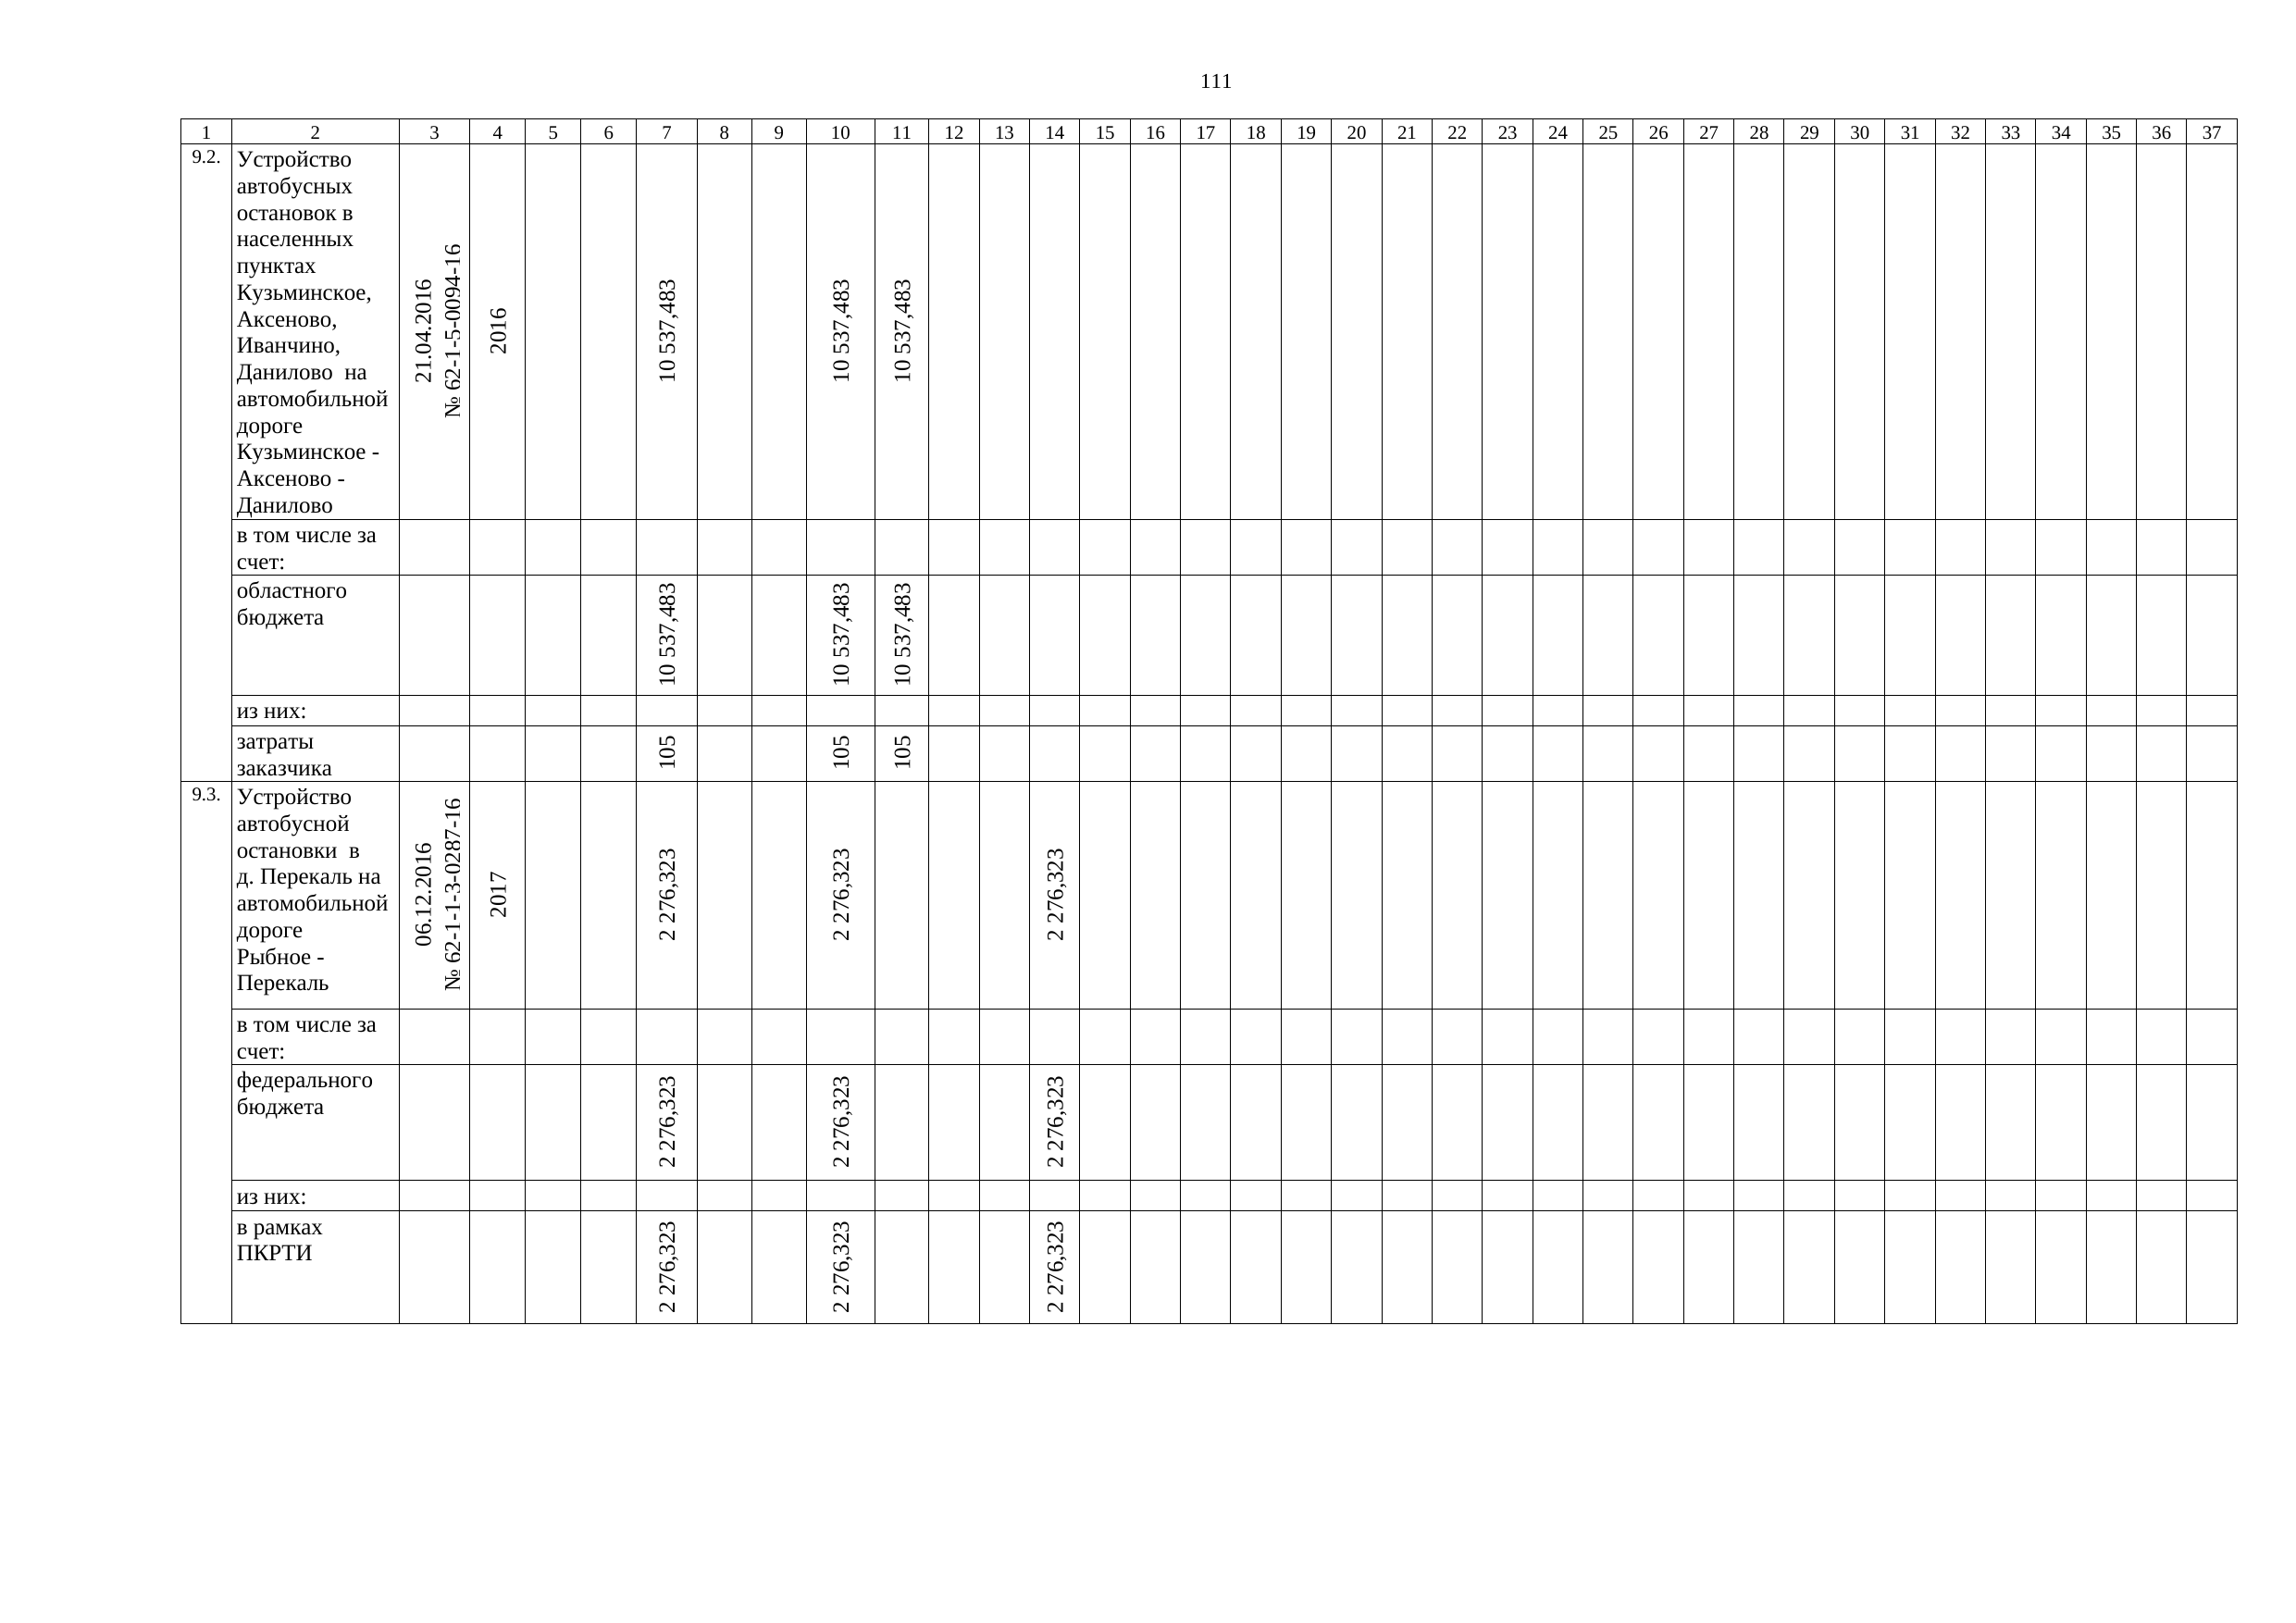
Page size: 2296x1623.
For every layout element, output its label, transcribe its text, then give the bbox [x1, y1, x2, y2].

table_header 12 [929, 119, 979, 143]
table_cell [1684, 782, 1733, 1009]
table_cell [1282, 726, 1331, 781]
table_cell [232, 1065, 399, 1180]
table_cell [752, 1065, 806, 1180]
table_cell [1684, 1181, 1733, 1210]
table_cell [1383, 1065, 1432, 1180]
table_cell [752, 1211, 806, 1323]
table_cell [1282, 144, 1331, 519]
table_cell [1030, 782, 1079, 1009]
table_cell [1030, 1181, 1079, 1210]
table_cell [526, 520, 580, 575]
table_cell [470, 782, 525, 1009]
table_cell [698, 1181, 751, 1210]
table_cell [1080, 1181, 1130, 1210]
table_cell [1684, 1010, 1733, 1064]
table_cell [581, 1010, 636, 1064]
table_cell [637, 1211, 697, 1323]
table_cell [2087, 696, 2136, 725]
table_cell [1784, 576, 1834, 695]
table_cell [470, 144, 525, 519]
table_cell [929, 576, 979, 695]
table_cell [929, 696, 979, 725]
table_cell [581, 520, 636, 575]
table_header 1 [181, 119, 231, 143]
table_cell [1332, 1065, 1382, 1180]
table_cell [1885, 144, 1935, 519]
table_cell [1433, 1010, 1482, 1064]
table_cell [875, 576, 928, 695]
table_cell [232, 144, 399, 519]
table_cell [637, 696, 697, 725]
table_header 27 [1684, 119, 1733, 143]
table_header 29 [1784, 119, 1834, 143]
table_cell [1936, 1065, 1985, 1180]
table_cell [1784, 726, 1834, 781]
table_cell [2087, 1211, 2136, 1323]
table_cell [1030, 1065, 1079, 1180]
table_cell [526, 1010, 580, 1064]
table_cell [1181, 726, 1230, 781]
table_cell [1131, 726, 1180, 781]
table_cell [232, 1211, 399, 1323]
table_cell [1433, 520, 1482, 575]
table_header 16 [1131, 119, 1180, 143]
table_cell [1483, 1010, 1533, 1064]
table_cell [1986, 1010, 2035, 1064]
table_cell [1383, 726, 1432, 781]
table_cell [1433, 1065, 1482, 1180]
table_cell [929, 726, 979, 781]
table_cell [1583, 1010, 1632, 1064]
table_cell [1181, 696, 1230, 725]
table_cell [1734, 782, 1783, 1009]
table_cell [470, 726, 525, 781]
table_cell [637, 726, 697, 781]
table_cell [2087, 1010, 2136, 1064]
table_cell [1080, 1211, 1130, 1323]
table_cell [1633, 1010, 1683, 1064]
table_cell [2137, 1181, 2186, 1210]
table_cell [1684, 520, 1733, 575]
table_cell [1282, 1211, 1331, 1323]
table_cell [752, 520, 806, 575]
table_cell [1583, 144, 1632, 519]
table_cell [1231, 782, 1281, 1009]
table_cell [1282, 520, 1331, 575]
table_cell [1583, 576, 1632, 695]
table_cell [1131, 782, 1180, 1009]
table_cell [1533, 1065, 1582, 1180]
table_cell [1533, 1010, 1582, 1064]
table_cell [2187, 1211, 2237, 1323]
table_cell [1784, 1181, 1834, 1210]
table_header 13 [980, 119, 1029, 143]
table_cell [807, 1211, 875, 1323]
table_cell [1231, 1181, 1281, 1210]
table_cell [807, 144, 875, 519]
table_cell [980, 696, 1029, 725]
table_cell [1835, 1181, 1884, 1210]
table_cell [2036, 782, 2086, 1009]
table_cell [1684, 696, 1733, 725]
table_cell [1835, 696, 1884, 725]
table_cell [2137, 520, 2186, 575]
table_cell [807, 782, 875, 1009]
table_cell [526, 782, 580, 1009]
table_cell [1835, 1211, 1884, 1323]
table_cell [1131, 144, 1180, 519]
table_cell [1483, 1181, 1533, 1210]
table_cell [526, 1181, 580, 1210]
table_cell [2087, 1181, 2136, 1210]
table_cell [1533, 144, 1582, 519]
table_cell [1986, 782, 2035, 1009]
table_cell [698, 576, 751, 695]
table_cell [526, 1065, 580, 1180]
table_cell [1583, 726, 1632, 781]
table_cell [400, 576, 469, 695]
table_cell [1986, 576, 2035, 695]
table_header 7 [637, 119, 697, 143]
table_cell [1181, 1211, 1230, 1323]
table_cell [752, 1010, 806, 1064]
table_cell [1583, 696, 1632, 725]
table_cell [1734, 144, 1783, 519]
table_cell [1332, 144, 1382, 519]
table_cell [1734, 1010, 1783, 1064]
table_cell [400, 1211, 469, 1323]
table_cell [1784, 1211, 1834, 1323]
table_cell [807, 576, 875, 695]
table_header 24 [1533, 119, 1582, 143]
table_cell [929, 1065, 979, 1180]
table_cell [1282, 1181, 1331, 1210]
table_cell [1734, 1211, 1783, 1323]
table_header 20 [1332, 119, 1382, 143]
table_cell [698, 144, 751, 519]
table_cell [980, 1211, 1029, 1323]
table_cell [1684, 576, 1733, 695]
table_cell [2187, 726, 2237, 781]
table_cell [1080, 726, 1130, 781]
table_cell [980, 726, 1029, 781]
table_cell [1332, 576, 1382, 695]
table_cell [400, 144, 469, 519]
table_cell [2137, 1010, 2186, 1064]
table_header 30 [1835, 119, 1884, 143]
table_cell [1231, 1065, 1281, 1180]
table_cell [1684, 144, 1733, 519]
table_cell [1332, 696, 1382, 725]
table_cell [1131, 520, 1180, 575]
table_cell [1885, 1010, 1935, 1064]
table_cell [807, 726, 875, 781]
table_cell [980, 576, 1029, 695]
table_header 36 [2137, 119, 2186, 143]
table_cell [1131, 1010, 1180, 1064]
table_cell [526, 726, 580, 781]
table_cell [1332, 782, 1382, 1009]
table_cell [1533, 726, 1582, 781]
table_header 34 [2036, 119, 2086, 143]
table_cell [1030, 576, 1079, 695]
table_header 21 [1383, 119, 1432, 143]
table_header 23 [1483, 119, 1533, 143]
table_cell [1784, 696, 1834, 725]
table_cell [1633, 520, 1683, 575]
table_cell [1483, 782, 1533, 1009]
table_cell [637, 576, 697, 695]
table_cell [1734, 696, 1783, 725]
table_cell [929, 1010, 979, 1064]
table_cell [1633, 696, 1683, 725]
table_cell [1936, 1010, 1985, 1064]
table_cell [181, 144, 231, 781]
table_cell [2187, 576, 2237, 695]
table_header 8 [698, 119, 751, 143]
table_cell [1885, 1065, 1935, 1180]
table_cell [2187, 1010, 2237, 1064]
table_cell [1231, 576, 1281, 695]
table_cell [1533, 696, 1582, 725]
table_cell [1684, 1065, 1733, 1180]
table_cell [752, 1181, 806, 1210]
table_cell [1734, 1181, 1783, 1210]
table_header 17 [1181, 119, 1230, 143]
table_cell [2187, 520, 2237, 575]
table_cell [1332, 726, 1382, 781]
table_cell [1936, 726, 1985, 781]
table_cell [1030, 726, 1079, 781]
table_header 14 [1030, 119, 1079, 143]
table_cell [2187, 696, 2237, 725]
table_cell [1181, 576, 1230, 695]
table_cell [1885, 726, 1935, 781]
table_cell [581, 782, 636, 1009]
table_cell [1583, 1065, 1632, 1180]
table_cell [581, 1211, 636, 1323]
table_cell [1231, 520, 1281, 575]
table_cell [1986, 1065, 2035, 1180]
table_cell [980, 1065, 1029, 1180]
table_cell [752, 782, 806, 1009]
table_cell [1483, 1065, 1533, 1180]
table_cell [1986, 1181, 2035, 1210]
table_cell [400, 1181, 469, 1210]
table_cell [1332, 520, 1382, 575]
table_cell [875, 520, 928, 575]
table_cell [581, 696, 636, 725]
table_header 18 [1231, 119, 1281, 143]
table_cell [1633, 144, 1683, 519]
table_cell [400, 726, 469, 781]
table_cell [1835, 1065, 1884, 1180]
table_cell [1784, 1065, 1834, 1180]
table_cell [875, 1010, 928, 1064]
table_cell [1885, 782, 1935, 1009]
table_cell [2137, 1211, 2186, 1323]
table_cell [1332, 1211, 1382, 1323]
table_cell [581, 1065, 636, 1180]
table_header 33 [1986, 119, 2035, 143]
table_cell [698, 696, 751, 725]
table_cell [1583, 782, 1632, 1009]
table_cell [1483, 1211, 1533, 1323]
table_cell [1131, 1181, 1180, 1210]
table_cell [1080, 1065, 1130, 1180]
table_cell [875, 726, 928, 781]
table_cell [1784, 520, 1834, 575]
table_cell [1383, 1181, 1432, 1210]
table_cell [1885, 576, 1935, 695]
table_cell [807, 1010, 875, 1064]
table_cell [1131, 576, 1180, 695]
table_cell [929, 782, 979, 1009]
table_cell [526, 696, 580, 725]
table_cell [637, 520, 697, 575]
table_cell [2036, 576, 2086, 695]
table_header 5 [526, 119, 580, 143]
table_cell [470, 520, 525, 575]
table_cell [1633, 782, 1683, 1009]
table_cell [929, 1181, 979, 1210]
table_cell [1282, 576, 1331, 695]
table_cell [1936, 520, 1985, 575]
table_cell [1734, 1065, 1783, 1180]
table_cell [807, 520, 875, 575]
table_header 2 [232, 119, 399, 143]
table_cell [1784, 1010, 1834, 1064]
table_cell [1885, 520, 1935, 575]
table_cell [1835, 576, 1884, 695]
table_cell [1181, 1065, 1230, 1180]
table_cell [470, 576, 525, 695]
table_header 22 [1433, 119, 1482, 143]
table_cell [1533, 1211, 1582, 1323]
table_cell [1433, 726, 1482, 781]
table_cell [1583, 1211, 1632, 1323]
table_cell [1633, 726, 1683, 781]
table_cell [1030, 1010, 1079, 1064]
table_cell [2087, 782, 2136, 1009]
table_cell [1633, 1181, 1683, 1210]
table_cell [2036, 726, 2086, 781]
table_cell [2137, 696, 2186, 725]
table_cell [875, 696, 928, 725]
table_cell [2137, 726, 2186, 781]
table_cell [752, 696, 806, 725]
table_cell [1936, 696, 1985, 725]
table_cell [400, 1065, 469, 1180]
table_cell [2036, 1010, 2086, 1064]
table_header 32 [1936, 119, 1985, 143]
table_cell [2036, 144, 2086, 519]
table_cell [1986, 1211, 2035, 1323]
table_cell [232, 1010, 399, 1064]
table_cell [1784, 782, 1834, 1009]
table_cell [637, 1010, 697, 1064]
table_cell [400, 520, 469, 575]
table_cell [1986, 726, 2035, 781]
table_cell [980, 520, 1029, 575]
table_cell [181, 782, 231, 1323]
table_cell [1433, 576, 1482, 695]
table_header 25 [1583, 119, 1632, 143]
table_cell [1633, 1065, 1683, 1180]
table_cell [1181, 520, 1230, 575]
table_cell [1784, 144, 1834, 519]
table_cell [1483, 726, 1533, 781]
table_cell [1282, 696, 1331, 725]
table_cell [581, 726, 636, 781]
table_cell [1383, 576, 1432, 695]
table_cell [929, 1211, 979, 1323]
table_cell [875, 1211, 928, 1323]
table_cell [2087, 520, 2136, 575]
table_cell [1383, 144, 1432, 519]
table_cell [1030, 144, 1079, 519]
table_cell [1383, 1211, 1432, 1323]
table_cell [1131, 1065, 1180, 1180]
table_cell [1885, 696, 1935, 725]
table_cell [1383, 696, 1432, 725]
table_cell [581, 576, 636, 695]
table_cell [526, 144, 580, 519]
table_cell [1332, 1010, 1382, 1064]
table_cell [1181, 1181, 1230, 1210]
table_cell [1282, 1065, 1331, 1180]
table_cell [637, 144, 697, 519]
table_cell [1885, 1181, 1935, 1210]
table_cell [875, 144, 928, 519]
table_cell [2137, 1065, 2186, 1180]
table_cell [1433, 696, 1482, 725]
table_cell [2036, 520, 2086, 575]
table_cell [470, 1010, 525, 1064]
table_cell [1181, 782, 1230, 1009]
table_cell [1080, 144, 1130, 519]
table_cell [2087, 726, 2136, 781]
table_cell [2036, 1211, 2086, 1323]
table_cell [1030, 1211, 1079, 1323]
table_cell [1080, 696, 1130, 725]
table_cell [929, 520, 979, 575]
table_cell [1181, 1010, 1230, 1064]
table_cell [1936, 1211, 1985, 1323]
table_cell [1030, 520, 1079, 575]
table_header 11 [875, 119, 928, 143]
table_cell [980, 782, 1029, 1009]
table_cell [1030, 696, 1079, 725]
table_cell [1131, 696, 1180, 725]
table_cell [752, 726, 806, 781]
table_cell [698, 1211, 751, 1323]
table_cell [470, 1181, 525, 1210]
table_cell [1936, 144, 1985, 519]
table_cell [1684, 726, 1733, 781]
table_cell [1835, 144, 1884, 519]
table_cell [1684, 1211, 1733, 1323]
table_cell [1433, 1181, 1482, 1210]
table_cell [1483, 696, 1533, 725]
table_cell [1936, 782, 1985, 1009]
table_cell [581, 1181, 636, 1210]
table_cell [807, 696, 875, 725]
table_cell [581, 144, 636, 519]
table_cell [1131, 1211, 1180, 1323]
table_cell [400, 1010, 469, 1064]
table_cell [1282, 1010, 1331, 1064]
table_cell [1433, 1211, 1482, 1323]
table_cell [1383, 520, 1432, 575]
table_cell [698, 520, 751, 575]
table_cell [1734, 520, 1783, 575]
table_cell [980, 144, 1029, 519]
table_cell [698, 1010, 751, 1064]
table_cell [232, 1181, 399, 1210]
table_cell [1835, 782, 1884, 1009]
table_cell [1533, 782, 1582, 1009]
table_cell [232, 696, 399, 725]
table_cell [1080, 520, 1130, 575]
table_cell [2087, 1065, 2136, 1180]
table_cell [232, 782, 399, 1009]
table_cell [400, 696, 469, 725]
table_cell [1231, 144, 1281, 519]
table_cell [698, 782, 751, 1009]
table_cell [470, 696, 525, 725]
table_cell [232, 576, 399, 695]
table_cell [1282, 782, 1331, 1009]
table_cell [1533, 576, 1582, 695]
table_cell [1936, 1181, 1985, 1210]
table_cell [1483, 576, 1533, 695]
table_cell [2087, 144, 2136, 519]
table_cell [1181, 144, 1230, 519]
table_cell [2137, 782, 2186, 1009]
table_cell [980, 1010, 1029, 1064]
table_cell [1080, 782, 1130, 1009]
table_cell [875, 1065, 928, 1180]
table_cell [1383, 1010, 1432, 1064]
table_header 6 [581, 119, 636, 143]
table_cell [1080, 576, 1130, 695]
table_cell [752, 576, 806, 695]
table_header 31 [1885, 119, 1935, 143]
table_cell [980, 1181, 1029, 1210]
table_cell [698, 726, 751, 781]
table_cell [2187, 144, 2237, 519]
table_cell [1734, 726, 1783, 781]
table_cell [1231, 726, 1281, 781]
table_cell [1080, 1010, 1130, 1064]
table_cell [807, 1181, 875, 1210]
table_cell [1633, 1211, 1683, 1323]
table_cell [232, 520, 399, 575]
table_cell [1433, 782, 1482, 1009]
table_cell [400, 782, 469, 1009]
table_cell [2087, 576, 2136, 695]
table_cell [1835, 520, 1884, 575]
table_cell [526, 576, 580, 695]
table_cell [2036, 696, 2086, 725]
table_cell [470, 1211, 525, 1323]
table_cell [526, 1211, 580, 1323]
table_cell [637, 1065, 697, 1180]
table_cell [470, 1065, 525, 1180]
table_header 4 [470, 119, 525, 143]
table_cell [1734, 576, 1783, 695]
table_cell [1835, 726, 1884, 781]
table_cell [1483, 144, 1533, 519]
table_header 26 [1633, 119, 1683, 143]
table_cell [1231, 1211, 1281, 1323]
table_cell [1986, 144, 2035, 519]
table_header 9 [752, 119, 806, 143]
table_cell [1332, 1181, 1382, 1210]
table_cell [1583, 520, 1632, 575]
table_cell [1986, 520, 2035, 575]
table_header 10 [807, 119, 875, 143]
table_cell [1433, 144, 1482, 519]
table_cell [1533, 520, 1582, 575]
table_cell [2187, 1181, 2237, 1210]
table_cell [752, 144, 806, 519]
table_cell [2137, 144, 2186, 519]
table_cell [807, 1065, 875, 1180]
table_header 3 [400, 119, 469, 143]
table_header 37 [2187, 119, 2237, 143]
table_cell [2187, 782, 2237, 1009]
table_header 35 [2087, 119, 2136, 143]
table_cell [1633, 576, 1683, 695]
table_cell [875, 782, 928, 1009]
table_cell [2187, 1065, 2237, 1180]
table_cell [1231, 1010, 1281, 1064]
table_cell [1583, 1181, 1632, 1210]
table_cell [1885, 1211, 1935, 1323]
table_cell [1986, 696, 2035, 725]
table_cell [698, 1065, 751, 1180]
table_header 19 [1282, 119, 1331, 143]
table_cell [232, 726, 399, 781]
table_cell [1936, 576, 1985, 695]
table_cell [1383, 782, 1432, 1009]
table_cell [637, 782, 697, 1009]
table_header 28 [1734, 119, 1783, 143]
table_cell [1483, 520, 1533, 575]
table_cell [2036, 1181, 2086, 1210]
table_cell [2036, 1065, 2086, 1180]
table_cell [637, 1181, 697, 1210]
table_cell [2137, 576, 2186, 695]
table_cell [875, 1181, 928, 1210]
table_header 15 [1080, 119, 1130, 143]
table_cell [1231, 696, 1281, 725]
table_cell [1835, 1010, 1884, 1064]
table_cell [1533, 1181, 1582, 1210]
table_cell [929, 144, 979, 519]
